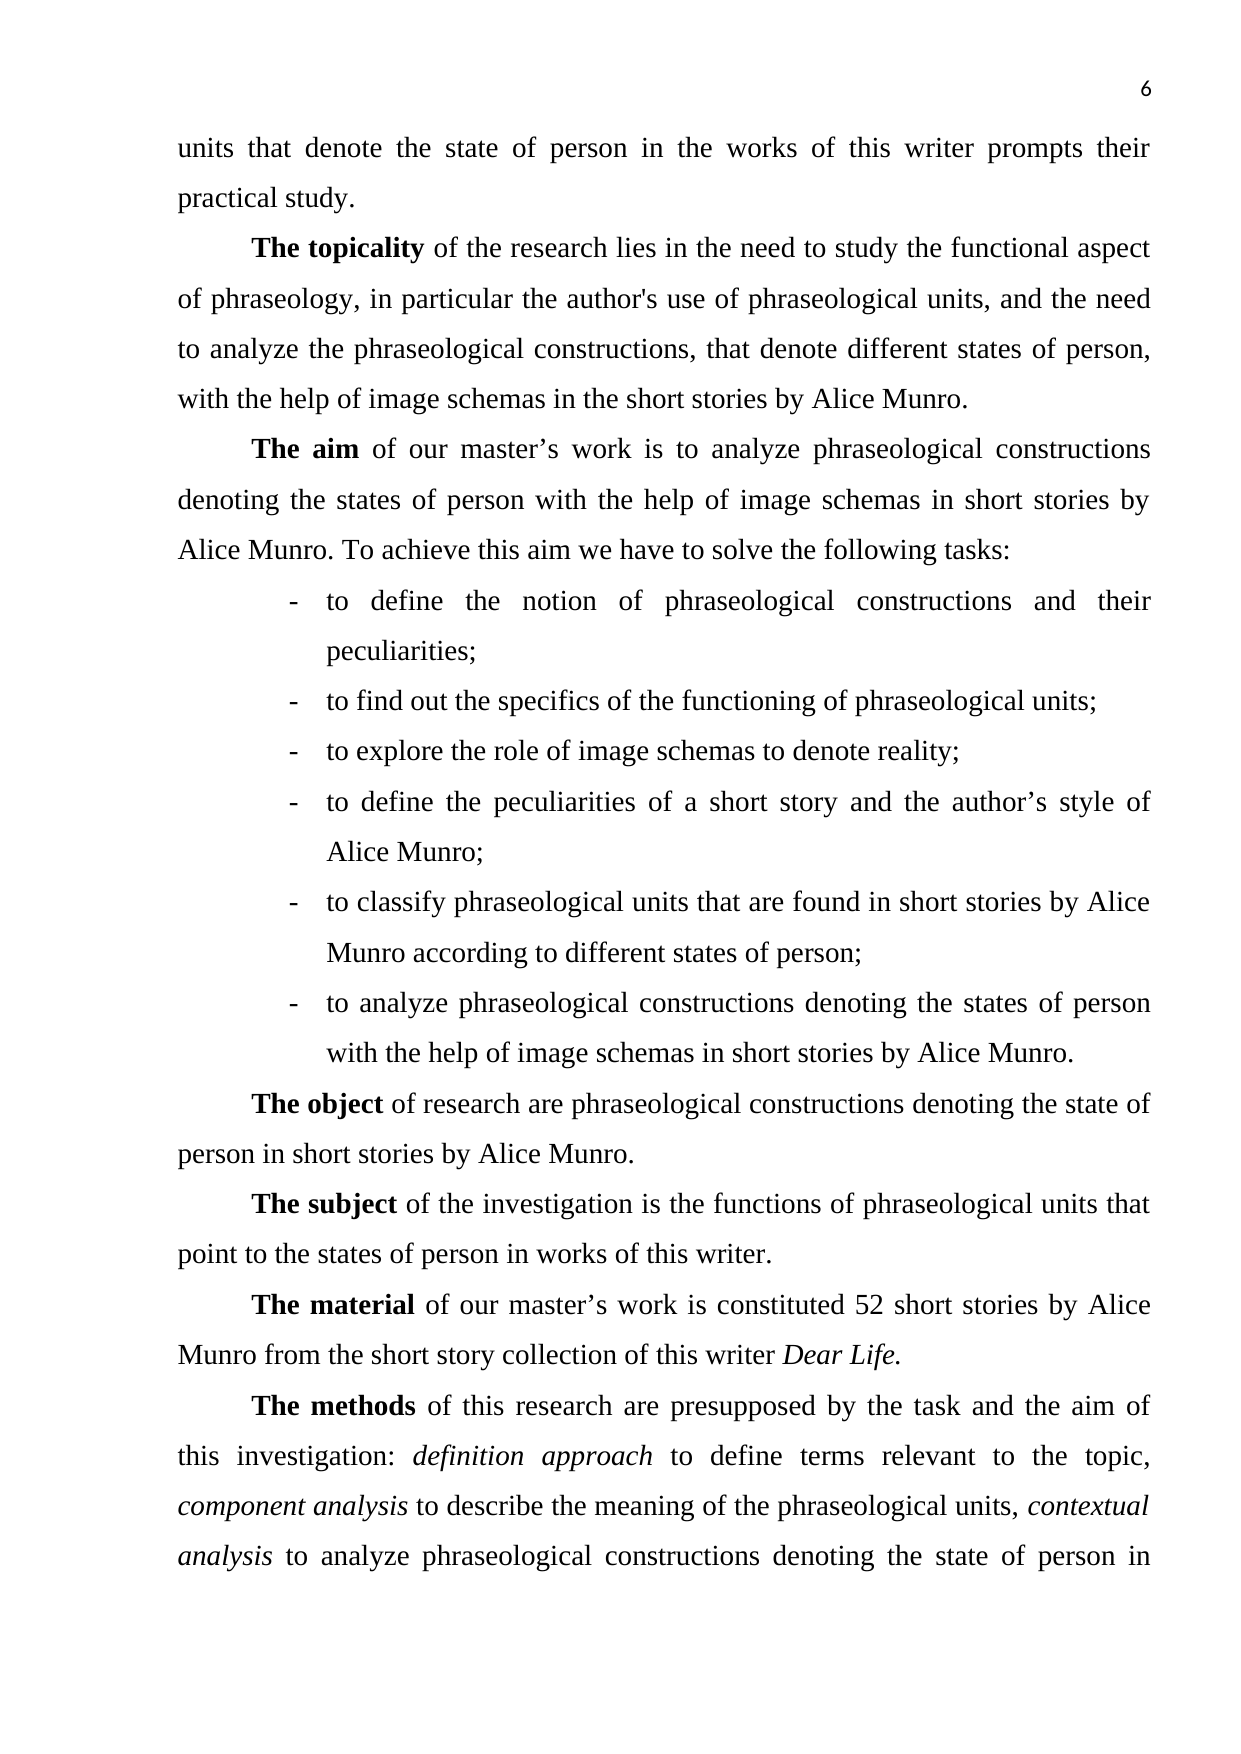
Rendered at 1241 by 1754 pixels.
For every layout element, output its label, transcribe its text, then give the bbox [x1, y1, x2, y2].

list to analyze phraseological constructions denoting the states of person with the help of image schemas in short stories by Alice Munro. [288, 985, 1152, 1069]
list to define the peculiarities of a short story and the author’s style of Alice Munro; [288, 784, 1152, 868]
list to define the notion of phraseological constructions and their peculiarities; [288, 583, 1152, 666]
text The material of our master’s work is constituted 52 short stories by Alice Munro from the short story collection of this writer Dear Life. [177, 1287, 1152, 1371]
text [177, 130, 1152, 214]
list to find out the specifics of the functioning of phraseological units; [288, 683, 1152, 717]
list to explore the role of image schemas to denote reality; [288, 733, 1152, 767]
text The topicality of the research lies in the need to study the functional aspect of phraseology, in particular the author's use of phraseological units, and the need to analyze the phraseological constructions, that denote different states of person, with the help of image schemas in the short stories by Alice Munro. [177, 230, 1152, 415]
text The aim of our master’s work is to analyze phraseological constructions denoting the states of person with the help of image schemas in short stories by Alice Munro. To achieve this aim we have to solve the following tasks: [177, 432, 1152, 566]
text The object of research are phraseological constructions denoting the state of person in short stories by Alice Munro. [177, 1086, 1152, 1169]
list to classify phraseological units that are found in short stories by Alice Munro according to different states of person; [288, 884, 1152, 968]
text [177, 1388, 1152, 1572]
text The subject of the investigation is the functions of phraseological units that point to the states of person in works of this writer. [177, 1186, 1152, 1270]
